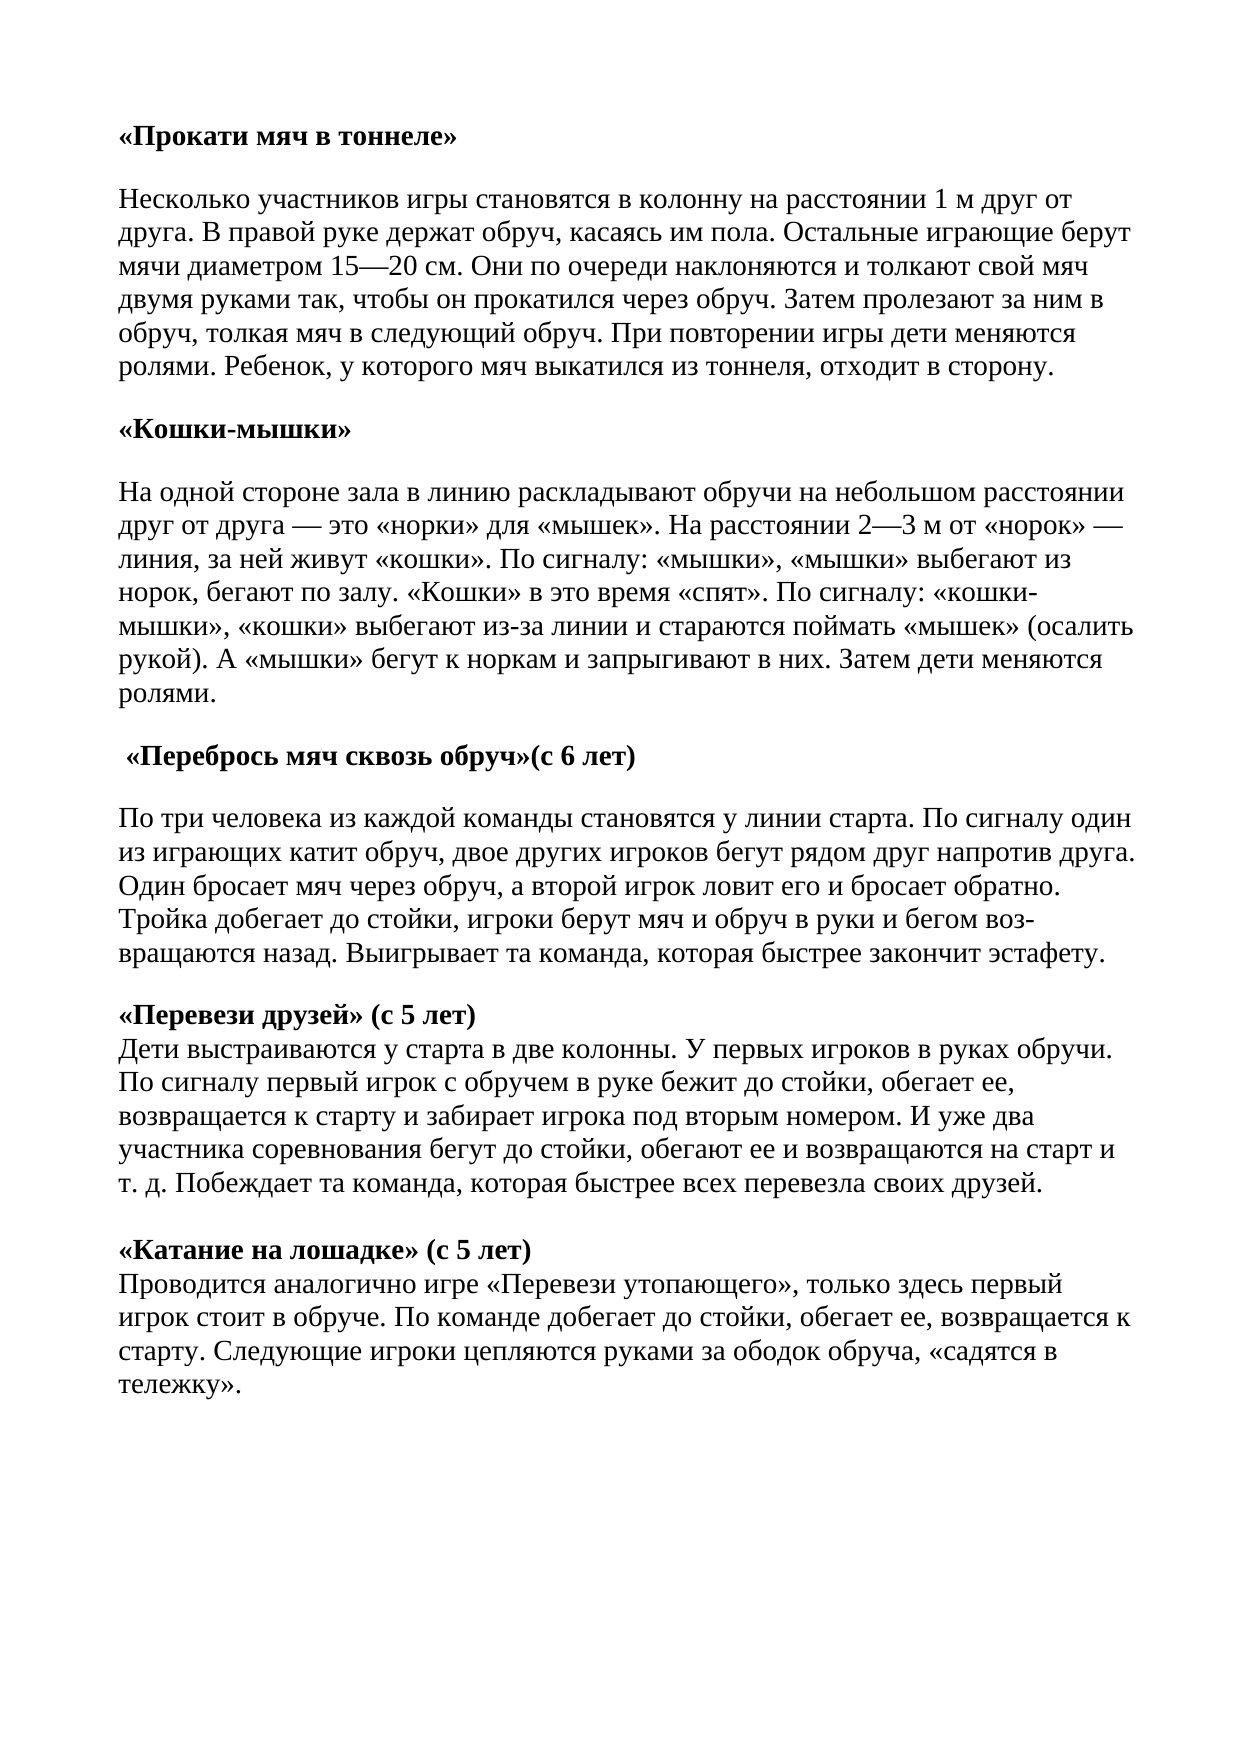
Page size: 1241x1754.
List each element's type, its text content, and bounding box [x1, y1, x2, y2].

text «Перебрось мяч сквозь обруч»(с 6 лет) [118, 738, 1137, 771]
text По три человека из каждой команды становятся у линии старта. По сигналу один из играющих катит обруч, двое других игроков бегут рядом друг напротив друга. Один бросает мяч через обруч, а второй игрок ловит его и бросает обратно. Тройка добегает до стойки, игроки берут мяч и обруч в руки и бегом воз-вращаются назад. Выигрывает та команда, которая быстрее закончит эстафету. [118, 801, 1137, 968]
text Несколько участников игры становятся в колонну на расстоянии 1 м друг от друга. В правой руке держат обруч, касаясь им пола. Остальные играющие берут мячи диаметром 15—20 см. Они по очереди наклоняются и толкают свой мяч двумя руками так, чтобы он прокатился через обруч. Затем пролезают за ним в обруч, толкая мяч в следующий обруч. При повторении игры дети меняются ролями. Ребенок, у которого мяч выкатился из тоннеля, отходит в сторону. [118, 181, 1137, 382]
text «Кошки-мышки» [118, 411, 1137, 445]
text «Перевези друзей» (с 5 лет) Дети выстраиваются у старта в две колонны. У первых игроков в руках обручи. По сигналу первый игрок с обручем в руке бежит до стойки, обегает ее, возвращается к старту и забирает игрока под вторым номером. И уже два участника соревнования бегут до стойки, обегают ее и возвращаются на старт и т. д. Побеждает та команда, которая быстрее всех перевезла своих друзей. «Катание на лошадке» (с 5 лет) Проводится аналогично игре «Перевези утопающего», только здесь первый игрок стоит в обруче. По команде добегает до стойки, обегает ее, возвращается к старту. Следующие игроки цепляются руками за ободок обруча, «садятся в тележку». [118, 997, 1137, 1462]
text На одной стороне зала в линию раскладывают обручи на небольшом расстоянии друг от друга — это «норки» для «мышек». На расстоянии 2—3 м от «норок» — линия, за ней живут «кошки». По сигналу: «мышки», «мышки» выбегают из норок, бегают по залу. «Кошки» в это время «спят». По сигналу: «кошки-мышки», «кошки» выбегают из-за линии и стараются поймать «мышек» (осалить рукой). А «мышки» бегут к норкам и запрыгивают в них. Затем дети меняются ролями. [118, 474, 1137, 709]
text «Прокати мяч в тоннеле» [118, 118, 1137, 152]
